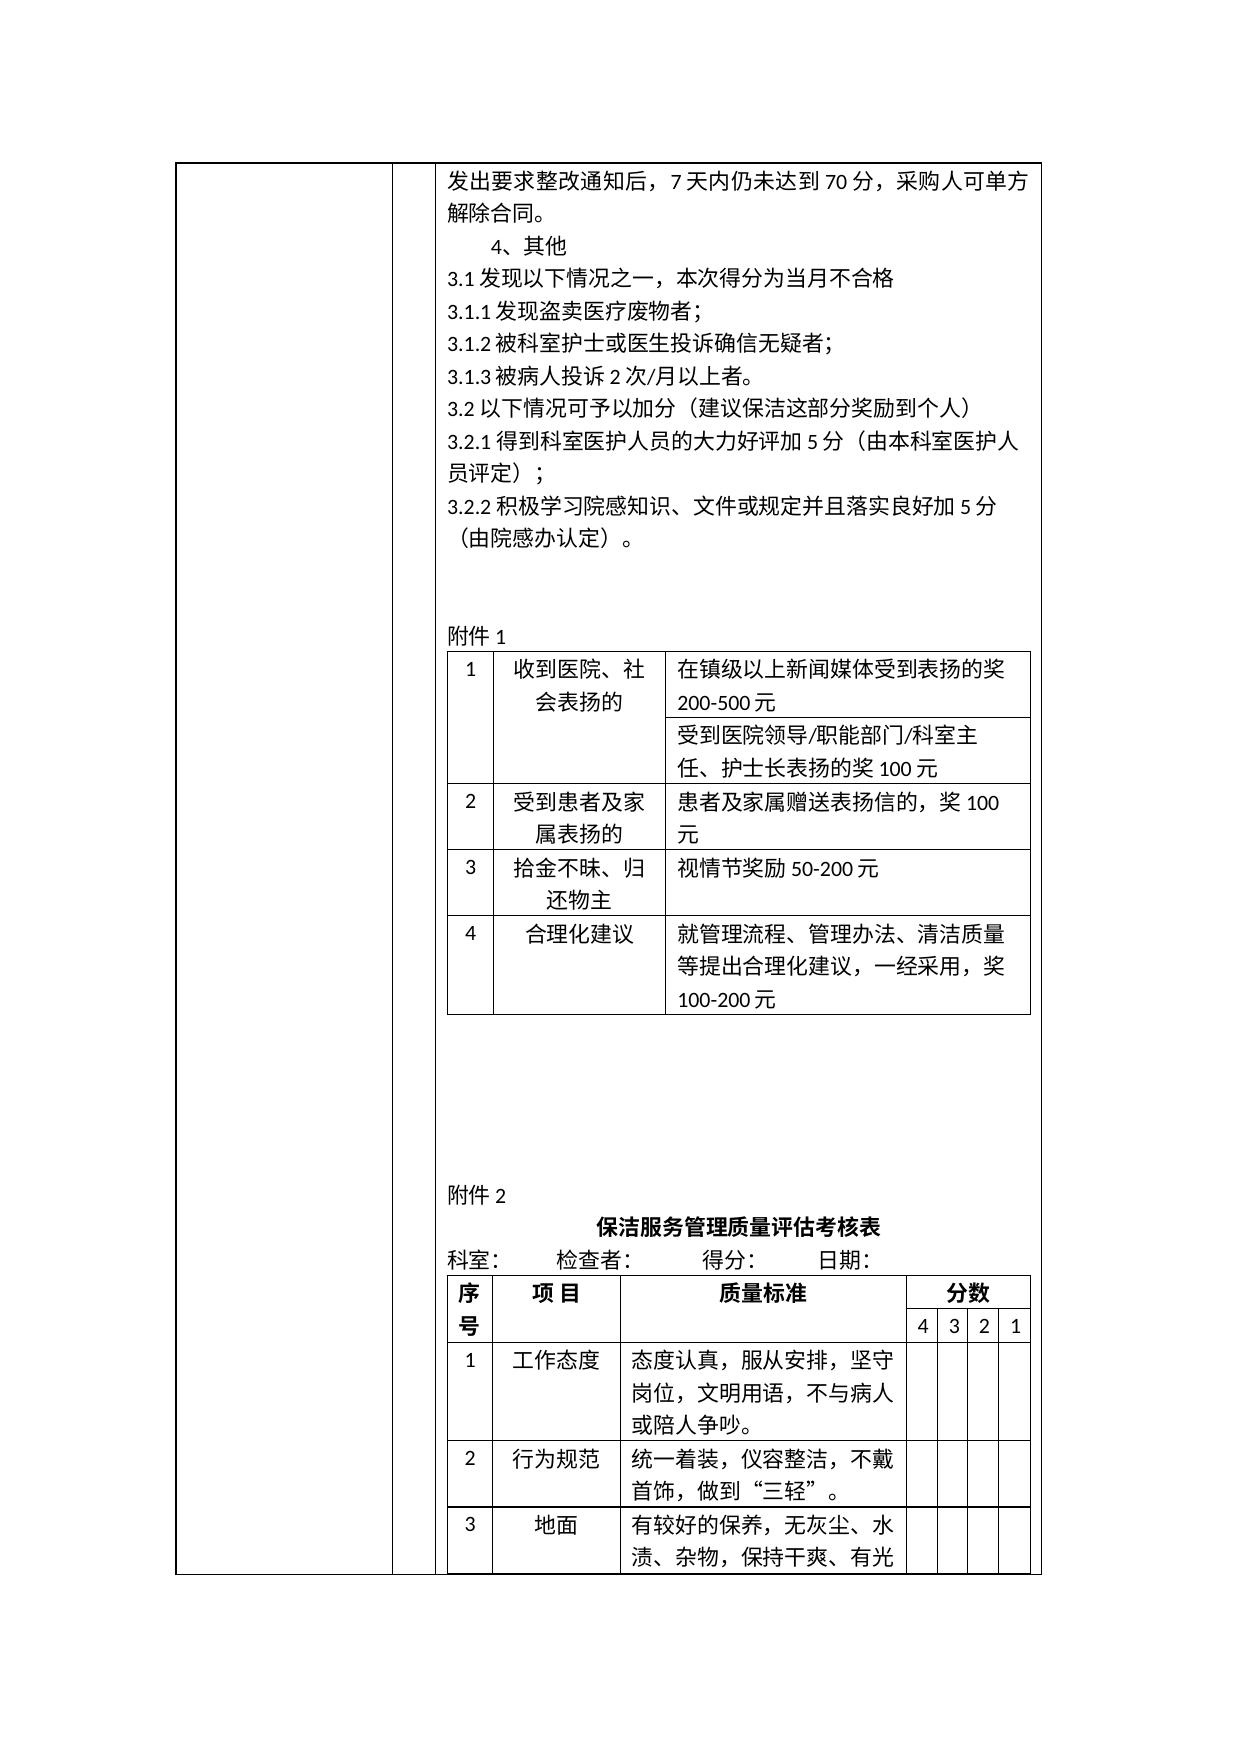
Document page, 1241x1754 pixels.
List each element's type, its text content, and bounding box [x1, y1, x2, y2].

table_cell 1 [393, 164, 435, 1573]
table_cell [436, 164, 1041, 1573]
table_cell [177, 164, 392, 1573]
